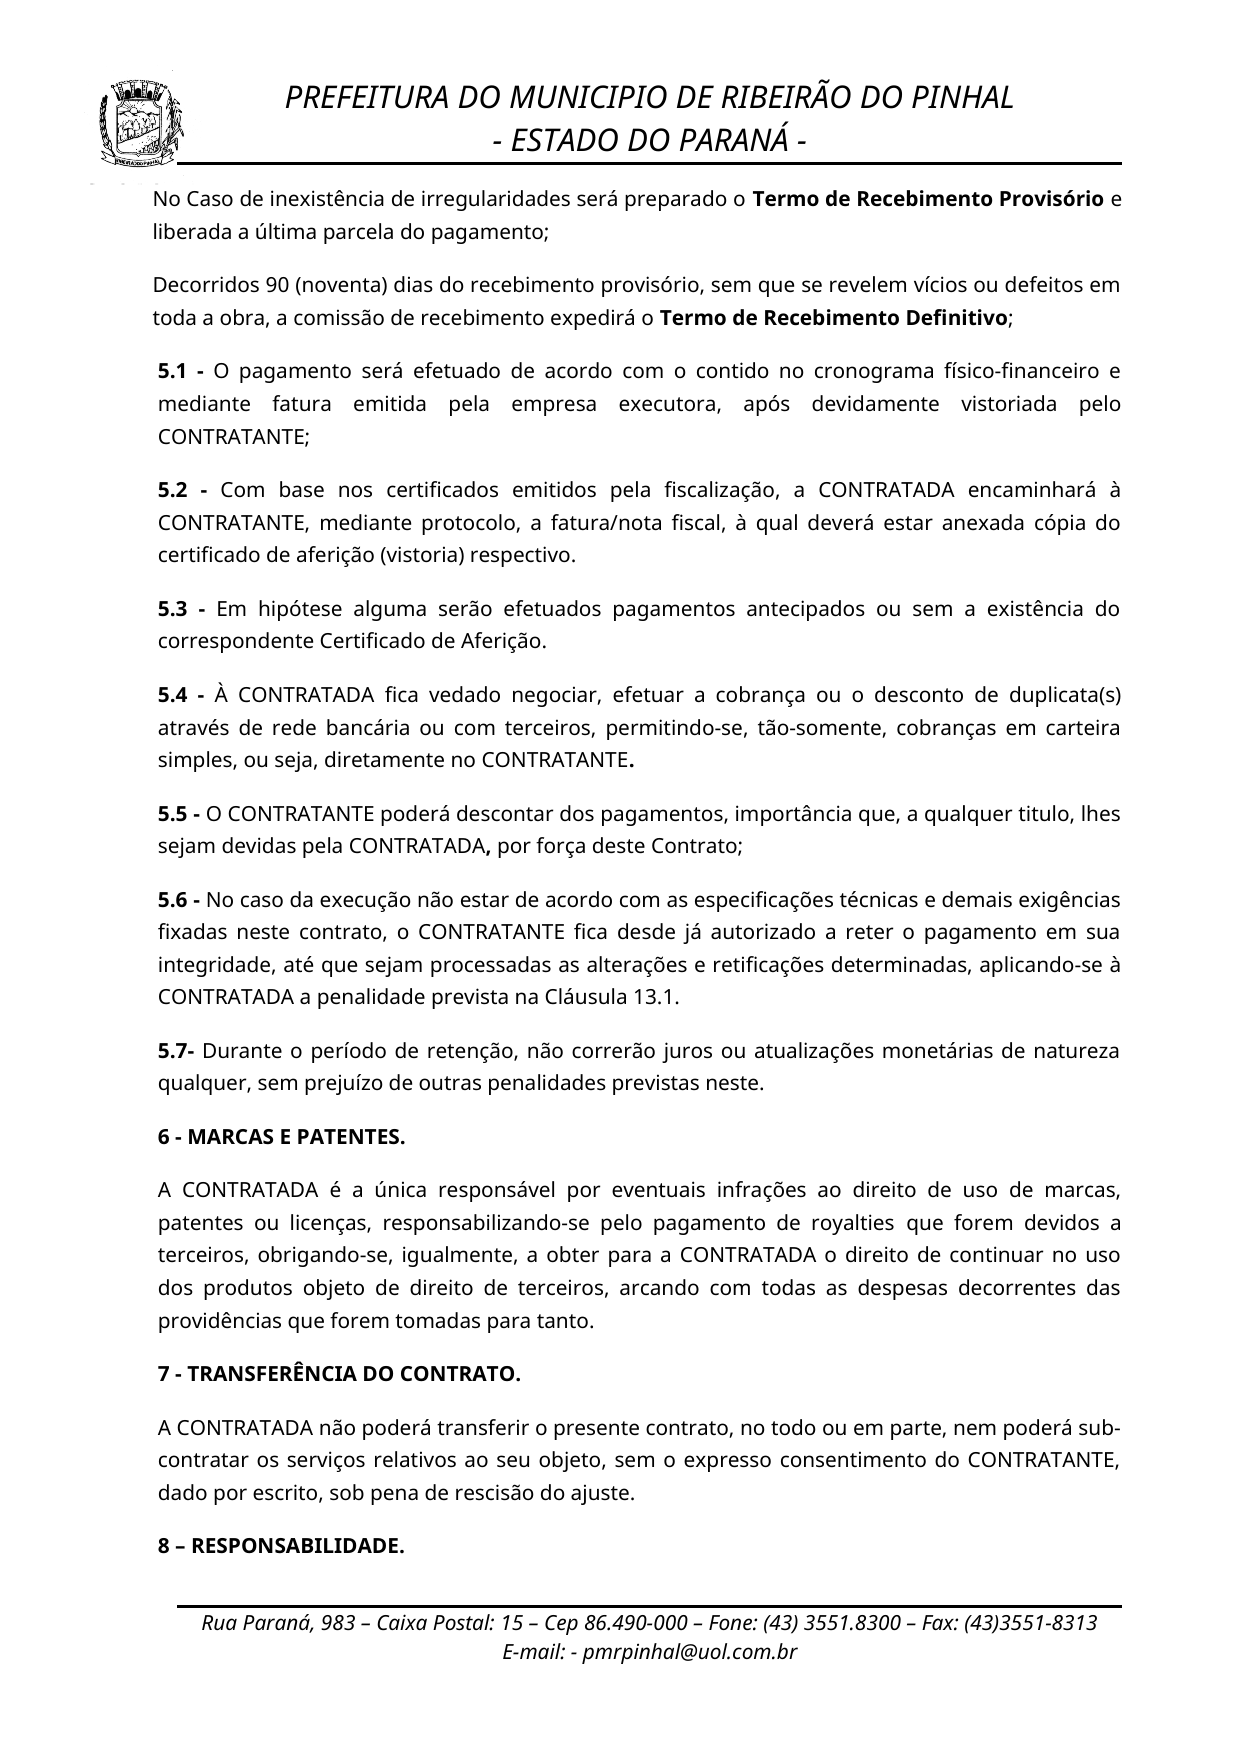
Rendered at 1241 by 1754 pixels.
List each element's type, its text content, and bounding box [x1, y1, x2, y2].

text 5.6 - No caso da execução não estar de acordo com as especificações técnicas e demais exigências fixadas neste contrato, o CONTRATANTE fica desde já autorizado a reter o pagamento em sua integridade, até que sejam processadas as alterações e retificações determinadas, aplicando-se à CONTRATADA a penalidade prevista na Cláusula 13.1. [158, 885, 1122, 1011]
text 5.4 - À CONTRATADA fica vedado negociar, efetuar a cobrança ou o desconto de duplicata(s) através de rede bancária ou com terceiros, permitindo-se, tão-somente, cobranças em carteira simples, ou seja, diretamente no CONTRATANTE. [158, 680, 1122, 774]
text 5.7- Durante o período de retenção, não correrão juros ou atualizações monetárias de natureza qualquer, sem prejuízo de outras penalidades previstas neste. [158, 1036, 1122, 1097]
text No Caso de inexistência de irregularidades será preparado o Termo de Recebimento Provisório e liberada a última parcela do pagamento; [152, 184, 1122, 246]
picture [83, 65, 202, 185]
text 5.3 - Em hipótese alguma serão efetuados pagamentos antecipados ou sem a existência do correspondente Certificado de Aferição. [158, 594, 1122, 655]
text A CONTRATADA não poderá transferir o presente contrato, no todo ou em parte, nem poderá sub-contratar os serviços relativos ao seu objeto, sem o expresso consentimento do CONTRATANTE, dado por escrito, sob pena de rescisão do ajuste. [158, 1413, 1122, 1506]
text A CONTRATADA é a única responsável por eventuais infrações ao direito de uso de marcas, patentes ou licenças, responsabilizando-se pelo pagamento de royalties que forem devidos a terceiros, obrigando-se, igualmente, a obter para a CONTRATADA o direito de continuar no uso dos produtos objeto de direito de terceiros, arcando com todas as despesas decorrentes das providências que forem tomadas para tanto. [158, 1175, 1122, 1334]
text Decorridos 90 (noventa) dias do recebimento provisório, sem que se revelem vícios ou defeitos em toda a obra, a comissão de recebimento expedirá o Termo de Recebimento Definitivo; [152, 271, 1122, 332]
text 7 - TRANSFERÊNCIA DO CONTRATO. [158, 1359, 1122, 1388]
text 5.2 - Com base nos certificados emitidos pela fiscalização, a CONTRATADA encaminhará à CONTRATANTE, mediante protocolo, a fatura/nota fiscal, à qual deverá estar anexada cópia do certificado de aferição (vistoria) respectivo. [158, 475, 1122, 569]
text 5.1 - O pagamento será efetuado de acordo com o contido no cronograma físico-financeiro e mediante fatura emitida pela empresa executora, após devidamente vistoriada pelo CONTRATANTE; [158, 357, 1122, 450]
text 5.5 - O CONTRATANTE poderá descontar dos pagamentos, importância que, a qualquer titulo, lhes sejam devidas pela CONTRATADA, por força deste Contrato; [158, 799, 1122, 860]
text 8 – RESPONSABILIDADE. [158, 1531, 1122, 1560]
text 6 - MARCAS E PATENTES. [158, 1122, 1122, 1150]
